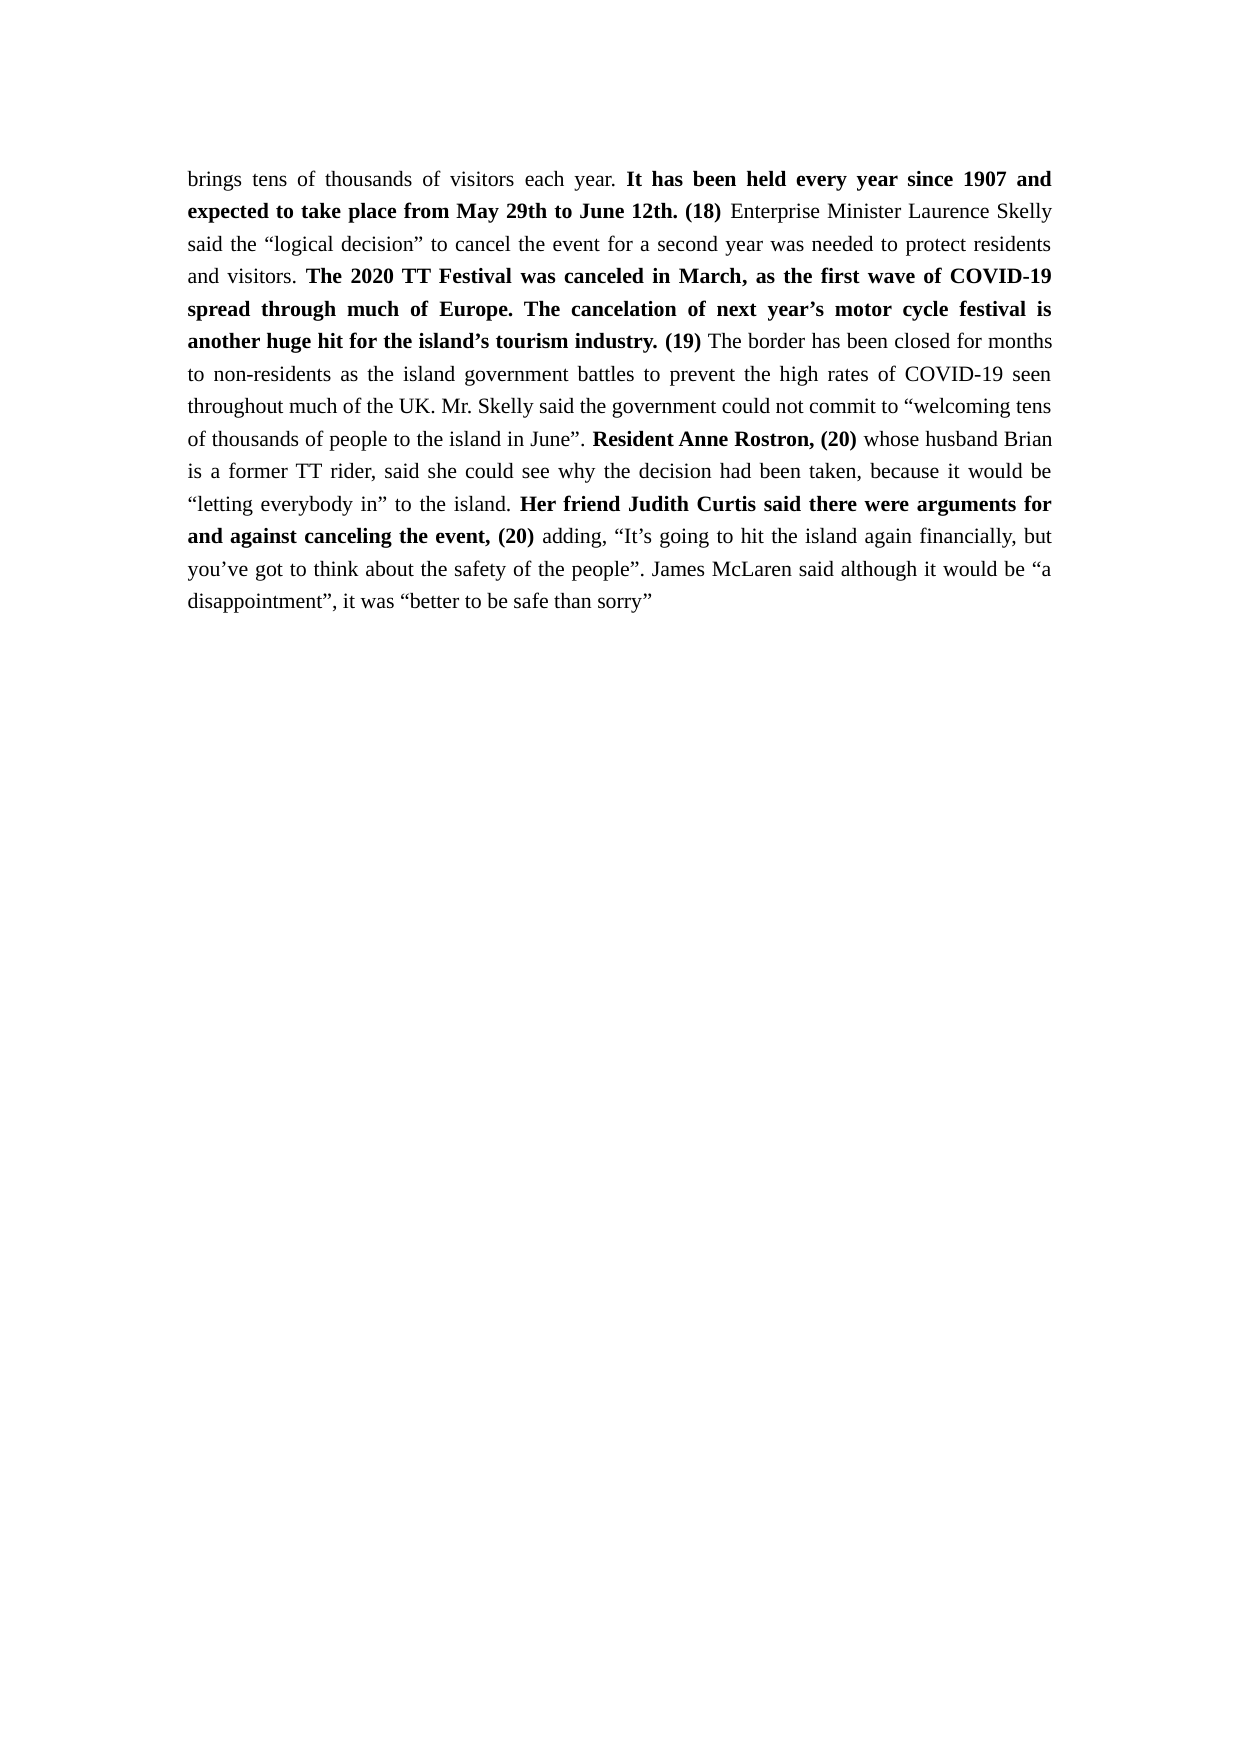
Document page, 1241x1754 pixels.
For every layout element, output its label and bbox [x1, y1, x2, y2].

text [187, 162, 1053, 617]
